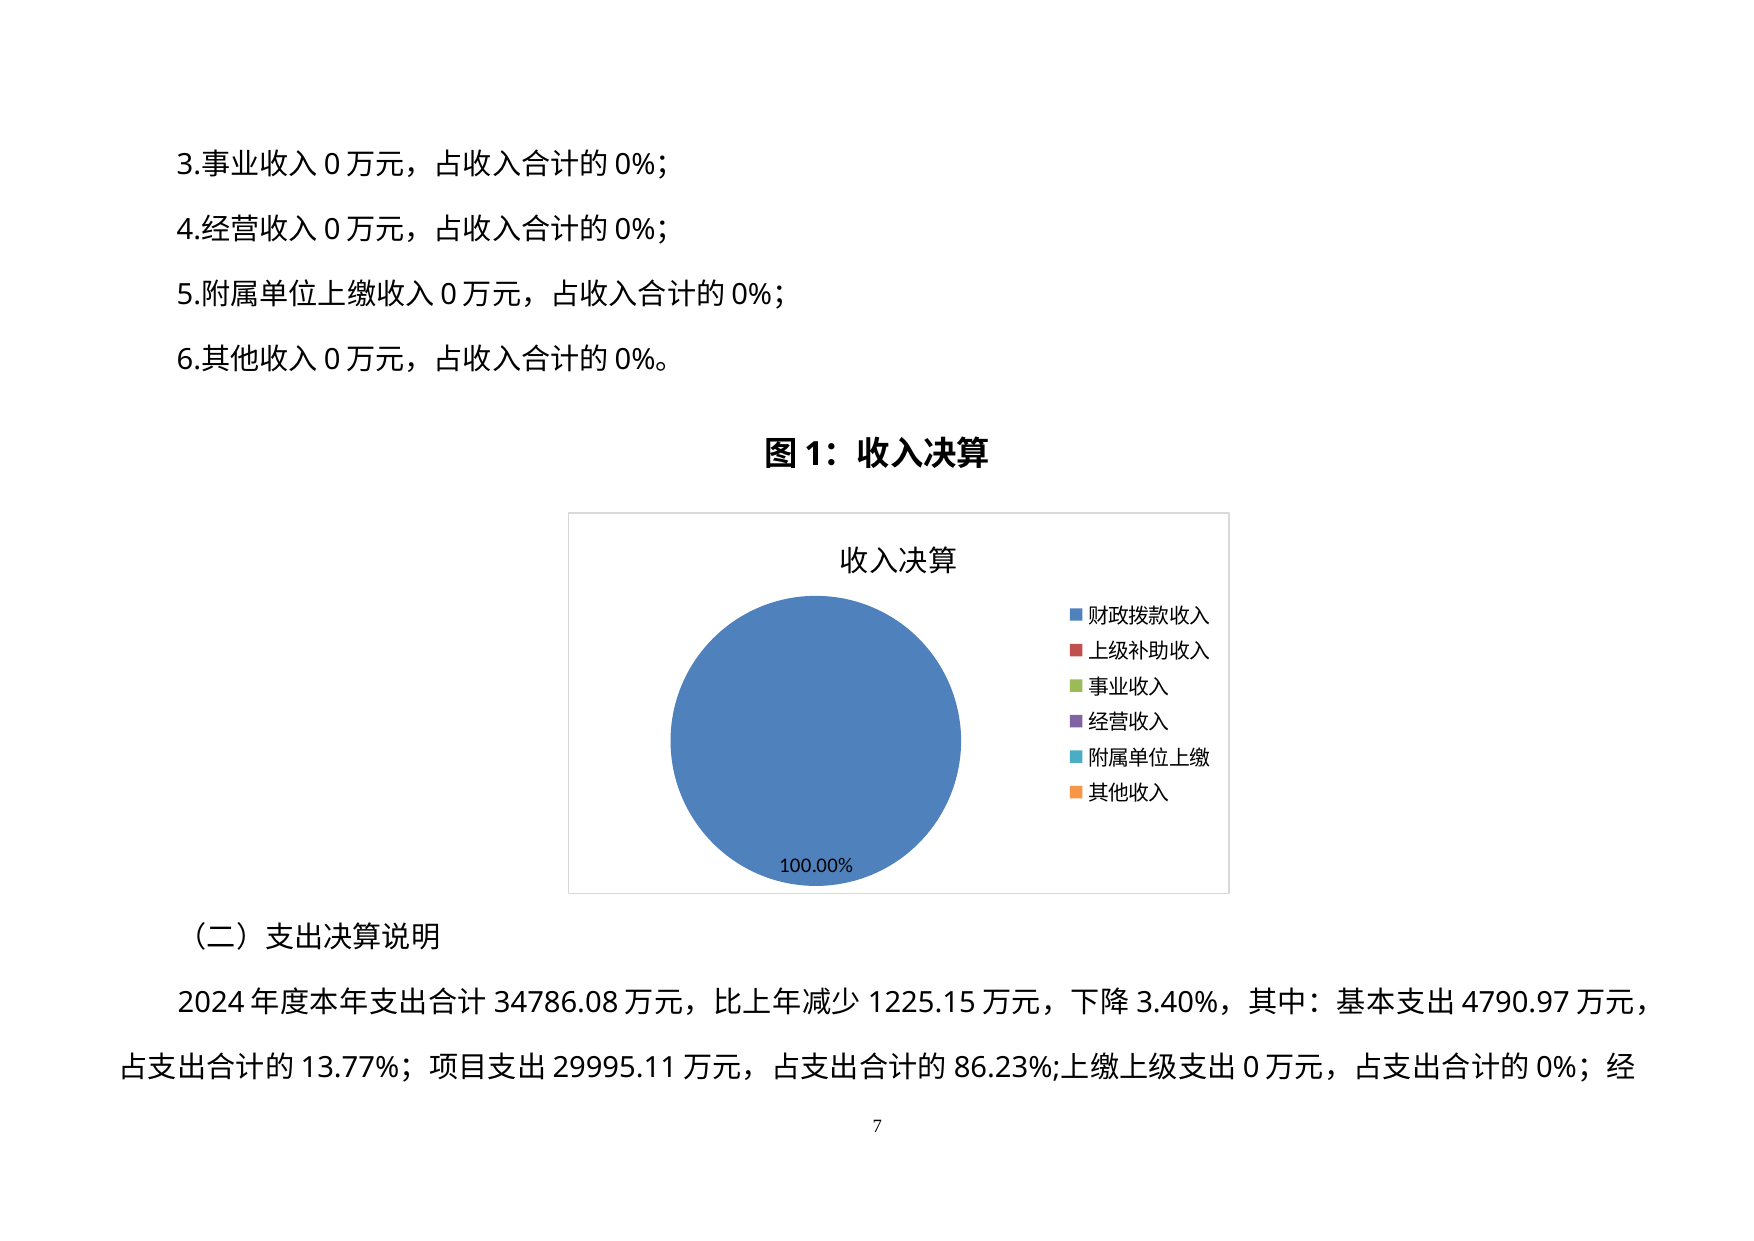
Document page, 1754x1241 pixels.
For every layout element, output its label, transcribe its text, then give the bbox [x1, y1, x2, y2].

text 6.其他收入0万元，占收入合计的0%。 [118, 324, 1636, 389]
text 5.附属单位上缴收入0万元，占收入合计的0%； [118, 259, 1636, 324]
list 3.事业收入0万元，占收入合计的0%； [118, 129, 1636, 194]
text （二）支出决算说明 [118, 902, 1636, 967]
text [118, 967, 1636, 1097]
subtitle 图1：收入决算 [118, 418, 1636, 483]
text 4.经营收入0万元，占收入合计的0%； [118, 194, 1636, 259]
